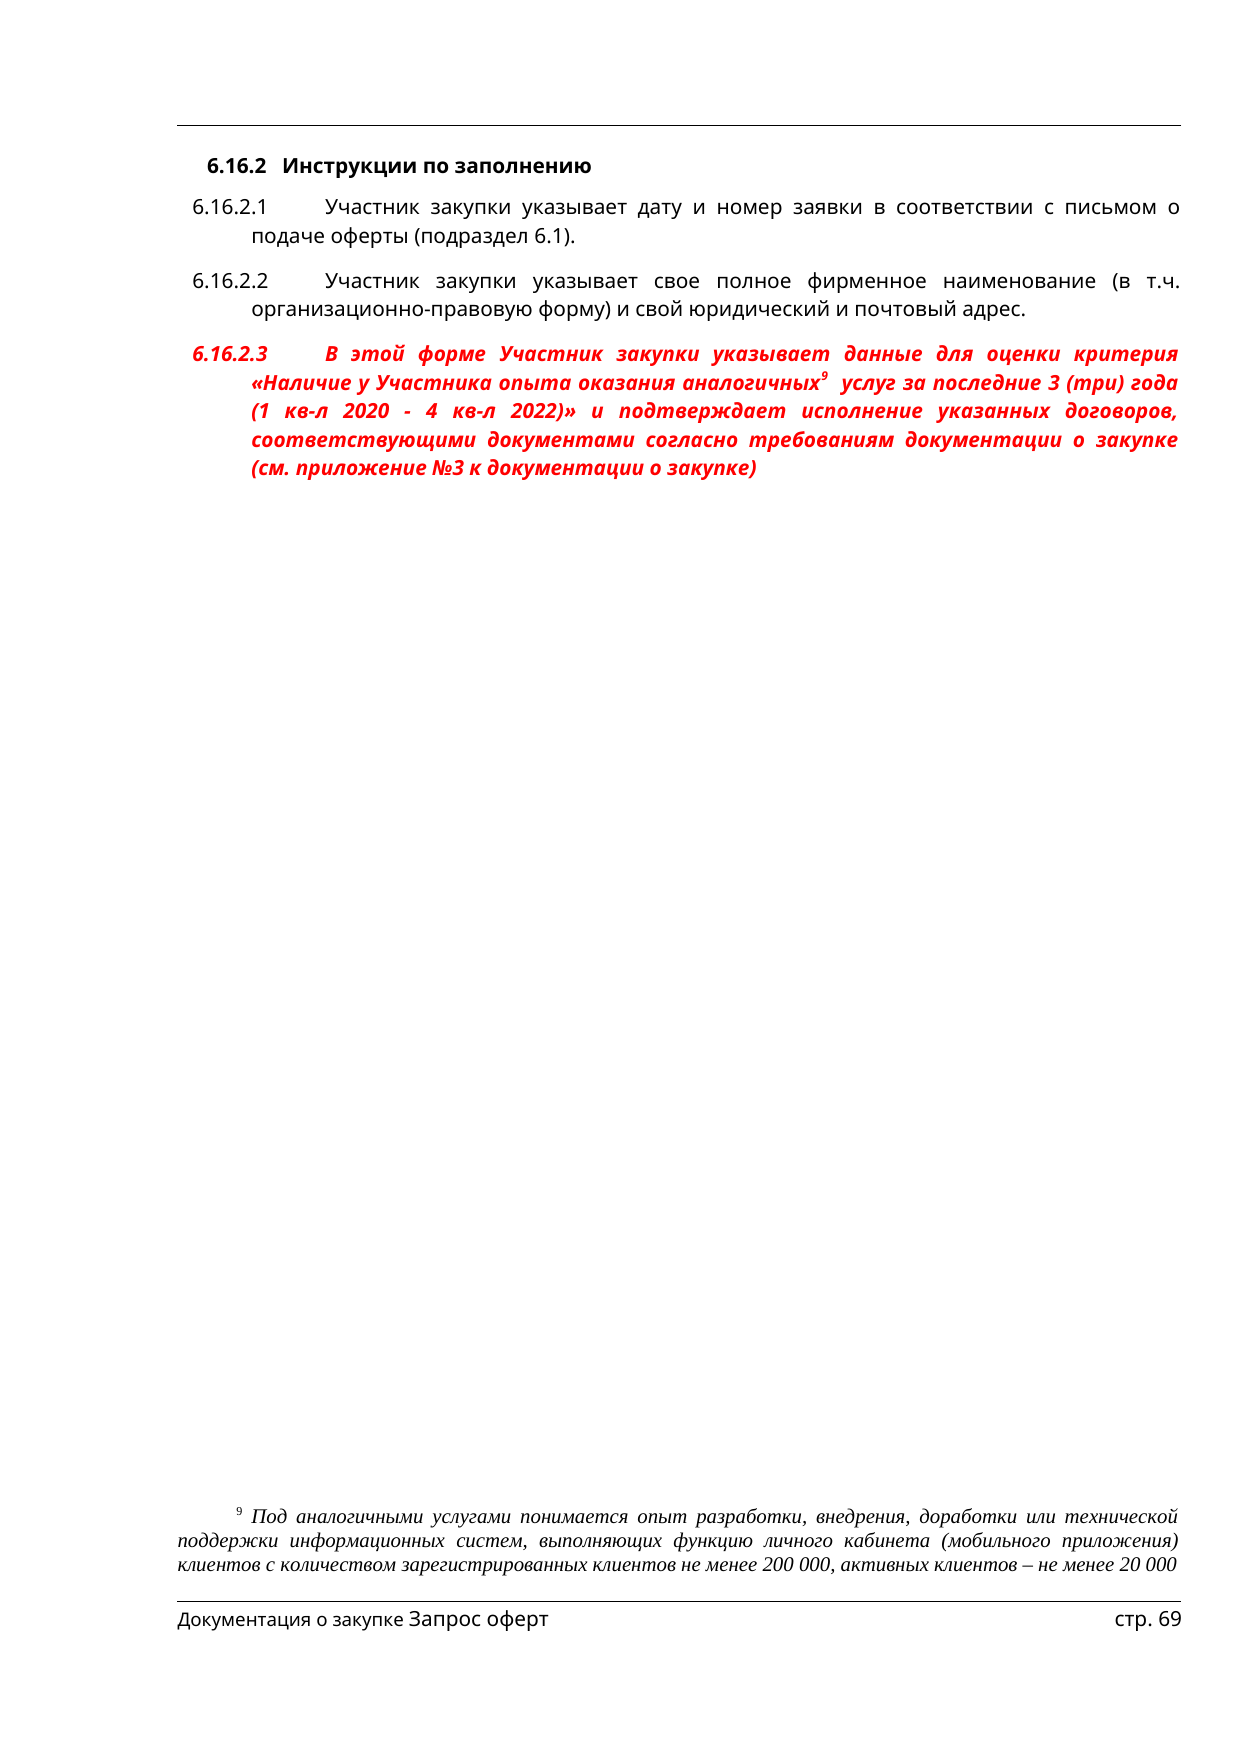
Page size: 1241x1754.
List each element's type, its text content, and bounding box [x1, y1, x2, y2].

list Участник закупки указывает дату и номер заявки в соответствии с письмом о подаче оферты (подраздел 6.1). [192, 192, 1181, 249]
list Инструкции по заполнению [207, 151, 1181, 180]
list Участник закупки указывает свое полное фирменное наименование (в т.ч. организационно-правовую форму) и свой юридический и почтовый адрес. [192, 266, 1181, 323]
list В этой форме Участник закупки указывает данные для оценки критерия «Наличие у Участника опыта оказания аналогичных услуг за последние 3 (три) года (1 кв-л 2020 - 4 кв-л 2022)» и подтверждает исполнение указанных договоров, соответствующими документами согласно требованиям документации о закупке (см. приложение №3 к документации о закупке) [192, 339, 1181, 482]
